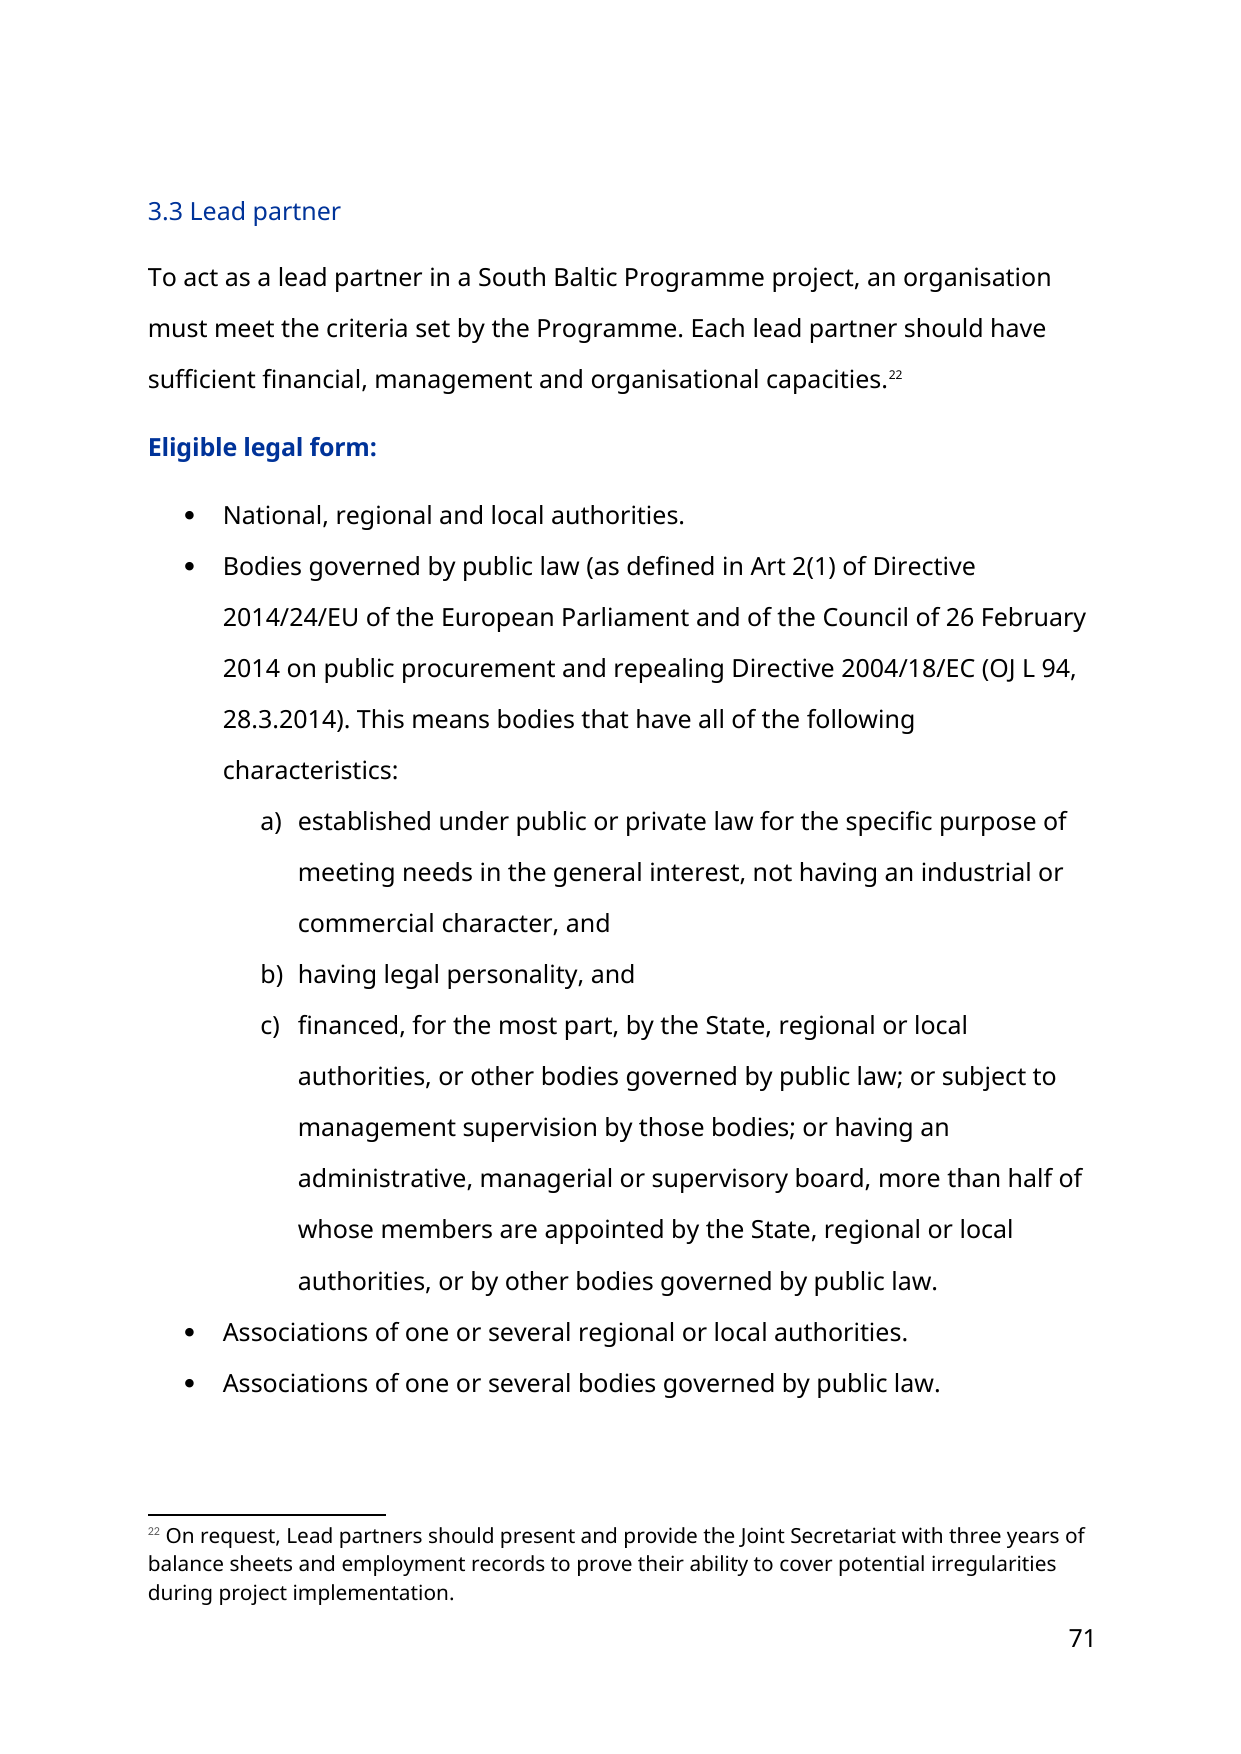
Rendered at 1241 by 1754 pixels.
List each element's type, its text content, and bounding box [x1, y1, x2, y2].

list Associations of one or several bodies governed by public law. [185, 1365, 1097, 1399]
text Eligible legal form: [148, 430, 1097, 464]
text To act as a lead partner in a South Baltic Programme project, an organisation must meet the criteria set by the Programme. Each lead partner should have sufficient financial, management and organisational capacities. [148, 260, 1097, 396]
list having legal personality, and [260, 957, 1097, 991]
list Bodies governed by public law (as defined in Art 2(1) of Directive 2014/24/EU of the European Parliament and of the Council of 26 February 2014 on public procurement and repealing Directive 2004/18/EC (OJ L 94, 28.3.2014). This means bodies that have all of the following characteristics: [185, 548, 1097, 787]
list Associations of one or several regional or local authorities. [185, 1314, 1097, 1348]
list financed, for the most part, by the State, regional or local authorities, or other bodies governed by public law; or subject to management supervision by those bodies; or having an administrative, managerial or supervisory board, more than half of whose members are appointed by the State, regional or local authorities, or by other bodies governed by public law. [260, 1008, 1097, 1297]
list National, regional and local authorities. [185, 497, 1097, 532]
list established under public or private law for the specific purpose of meeting needs in the general interest, not having an industrial or commercial character, and [260, 804, 1097, 940]
subtitle 3.3 Lead partner [148, 194, 1097, 228]
